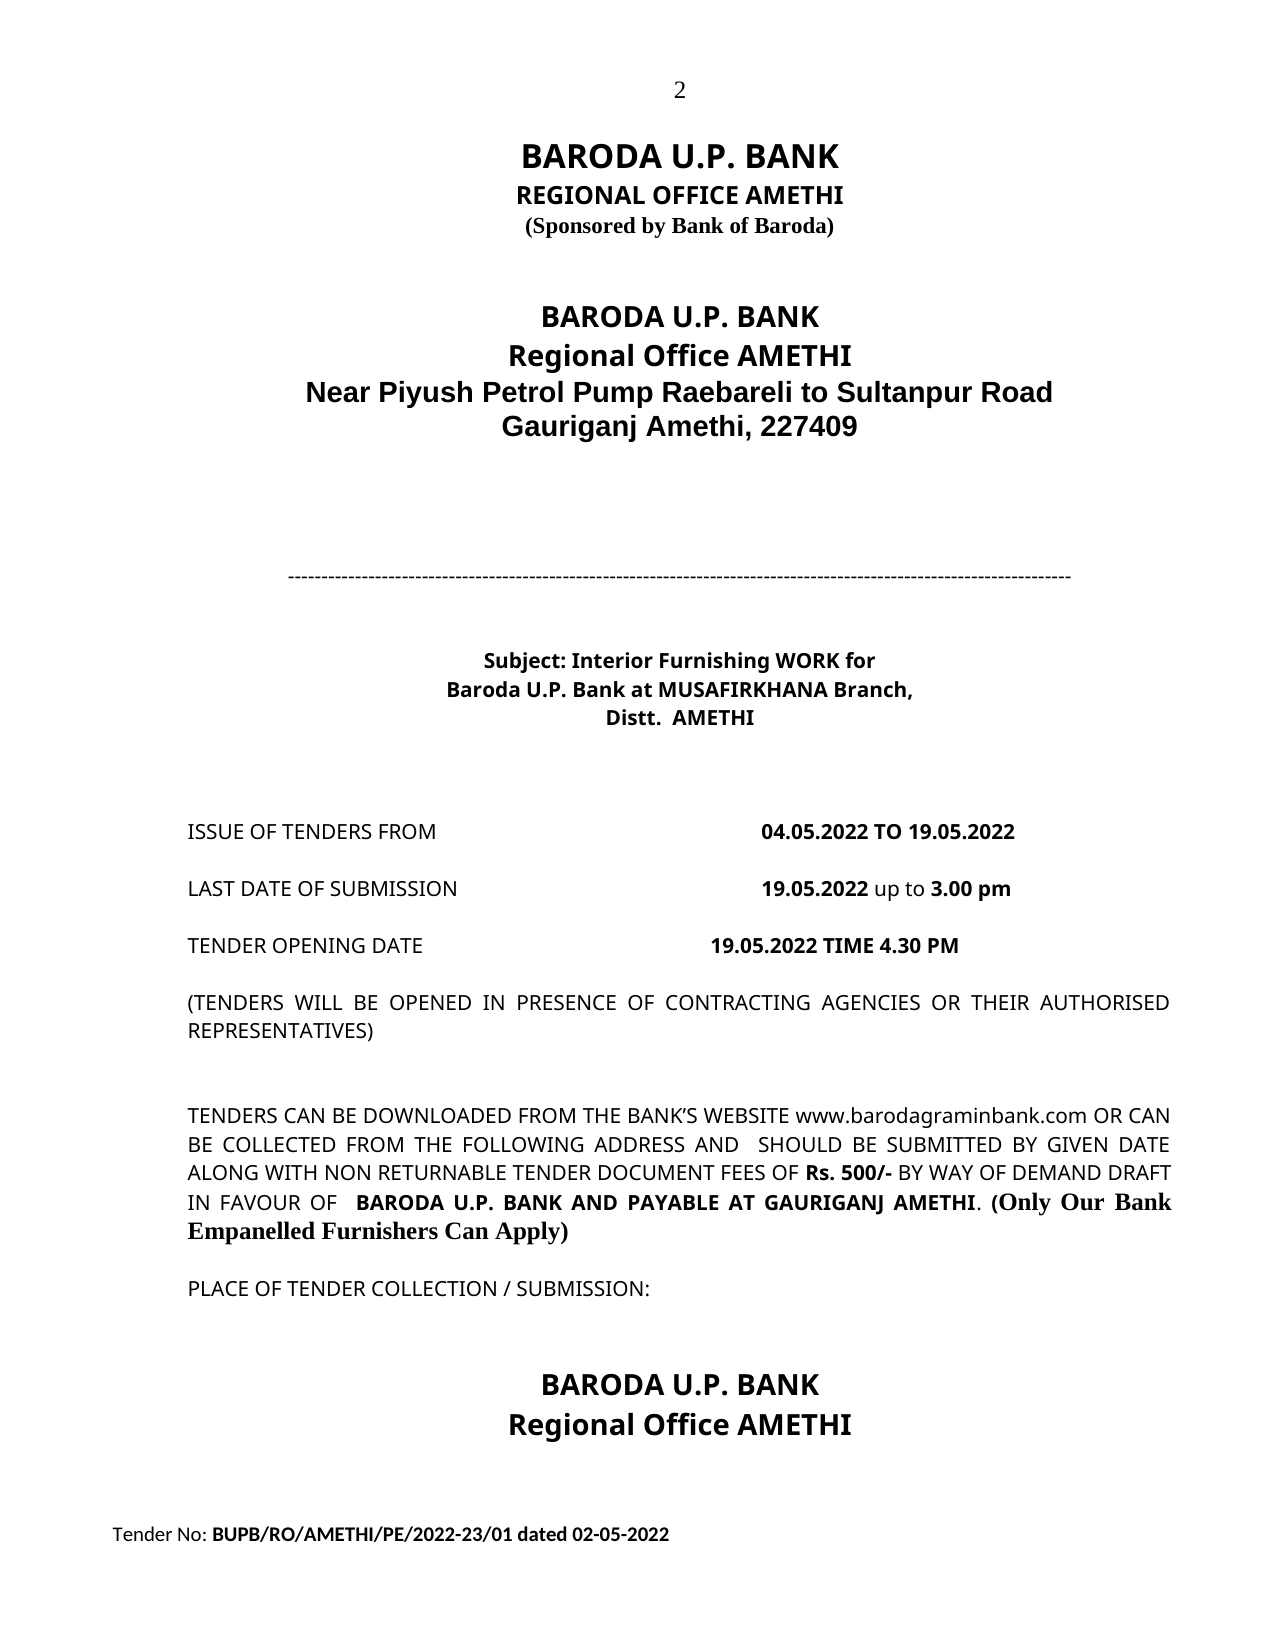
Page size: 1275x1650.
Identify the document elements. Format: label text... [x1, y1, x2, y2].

title ISSUE OF TENDERS FROM 04.05.2022 TO 19.05.2022 [187, 817, 1172, 846]
text Distt. AMETHI [187, 703, 1172, 732]
title (Sponsored by Bank of Baroda) [187, 212, 1172, 238]
title REGIONAL OFFICE AMETHI [187, 178, 1172, 212]
title TENDERS CAN BE DOWNLOADED FROM THE BANK’S WEBSITE www.barodagraminbank.com OR CAN BE COLLECTED FROM THE FOLLOWING ADDRESS AND SHOULD BE SUBMITTED BY GIVEN DATE ALONG WITH NON RETURNABLE TENDER DOCUMENT FEES OF Rs. 500/- BY WAY OF DEMAND DRAFT IN FAVOUR OF BARODA U.P. BANK AND PAYABLE AT GAURIGANJ AMETHI. (Only Our Bank Empanelled Furnishers Can Apply) [187, 1102, 1172, 1245]
title (TENDERS WILL BE OPENED IN PRESENCE OF CONTRACTING AGENCIES OR THEIR AUTHORISED REPRESENTATIVES) [187, 988, 1172, 1045]
title Regional Office AMETHI [187, 1404, 1172, 1443]
title LAST DATE OF SUBMISSION 19.05.2022 up to 3.00 pm [187, 874, 1172, 903]
title --------------------------------------------------------------------------------------------------------------------- [187, 561, 1172, 590]
title Gauriganj Amethi, 227409 [187, 409, 1172, 442]
title BARODA U.P. BANK [187, 296, 1172, 336]
text Baroda U.P. Bank at MUSAFIRKHANA Branch, [187, 675, 1172, 703]
title BARODA U.P. BANK [187, 132, 1172, 178]
title TENDER OPENING DATE 19.05.2022 TIME 4.30 PM [187, 931, 1172, 959]
title PLACE OF TENDER COLLECTION / SUBMISSION: [187, 1274, 1172, 1302]
text Subject: Interior Furnishing WORK for [187, 647, 1172, 675]
title Regional Office AMETHI [187, 336, 1172, 375]
title BARODA U.P. BANK [187, 1364, 1172, 1404]
title Near Piyush Petrol Pump Raebareli to Sultanpur Road [187, 375, 1172, 409]
